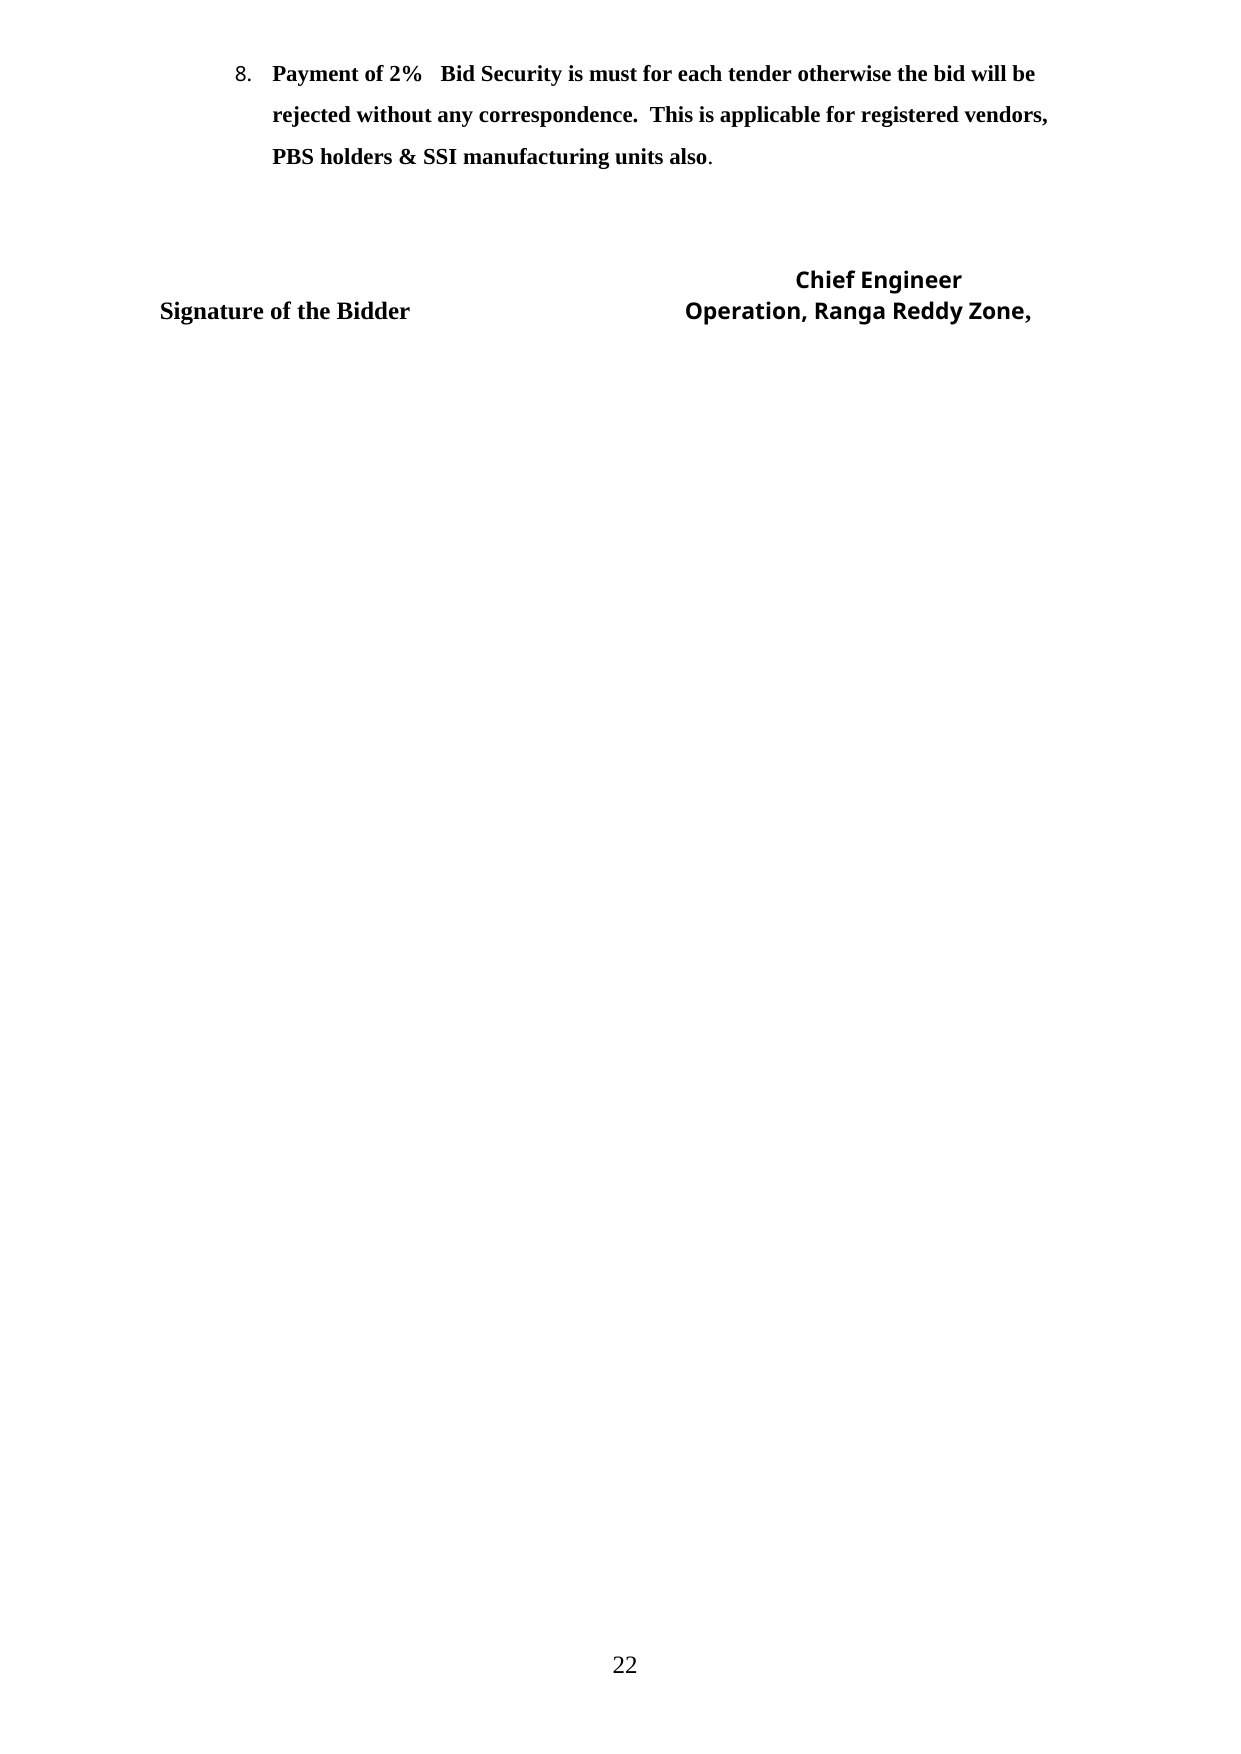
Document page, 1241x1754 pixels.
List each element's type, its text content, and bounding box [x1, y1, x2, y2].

list Payment of 2% Bid Security is must for each tender otherwise the bid will be rejected without any correspondence. This is applicable for registered vendors, PBS holders & SSI manufacturing units also. [234, 59, 1090, 170]
text Chief Engineer [759, 264, 1090, 295]
text Signature of the Bidder Operation, Ranga Reddy Zone, [159, 295, 1090, 355]
